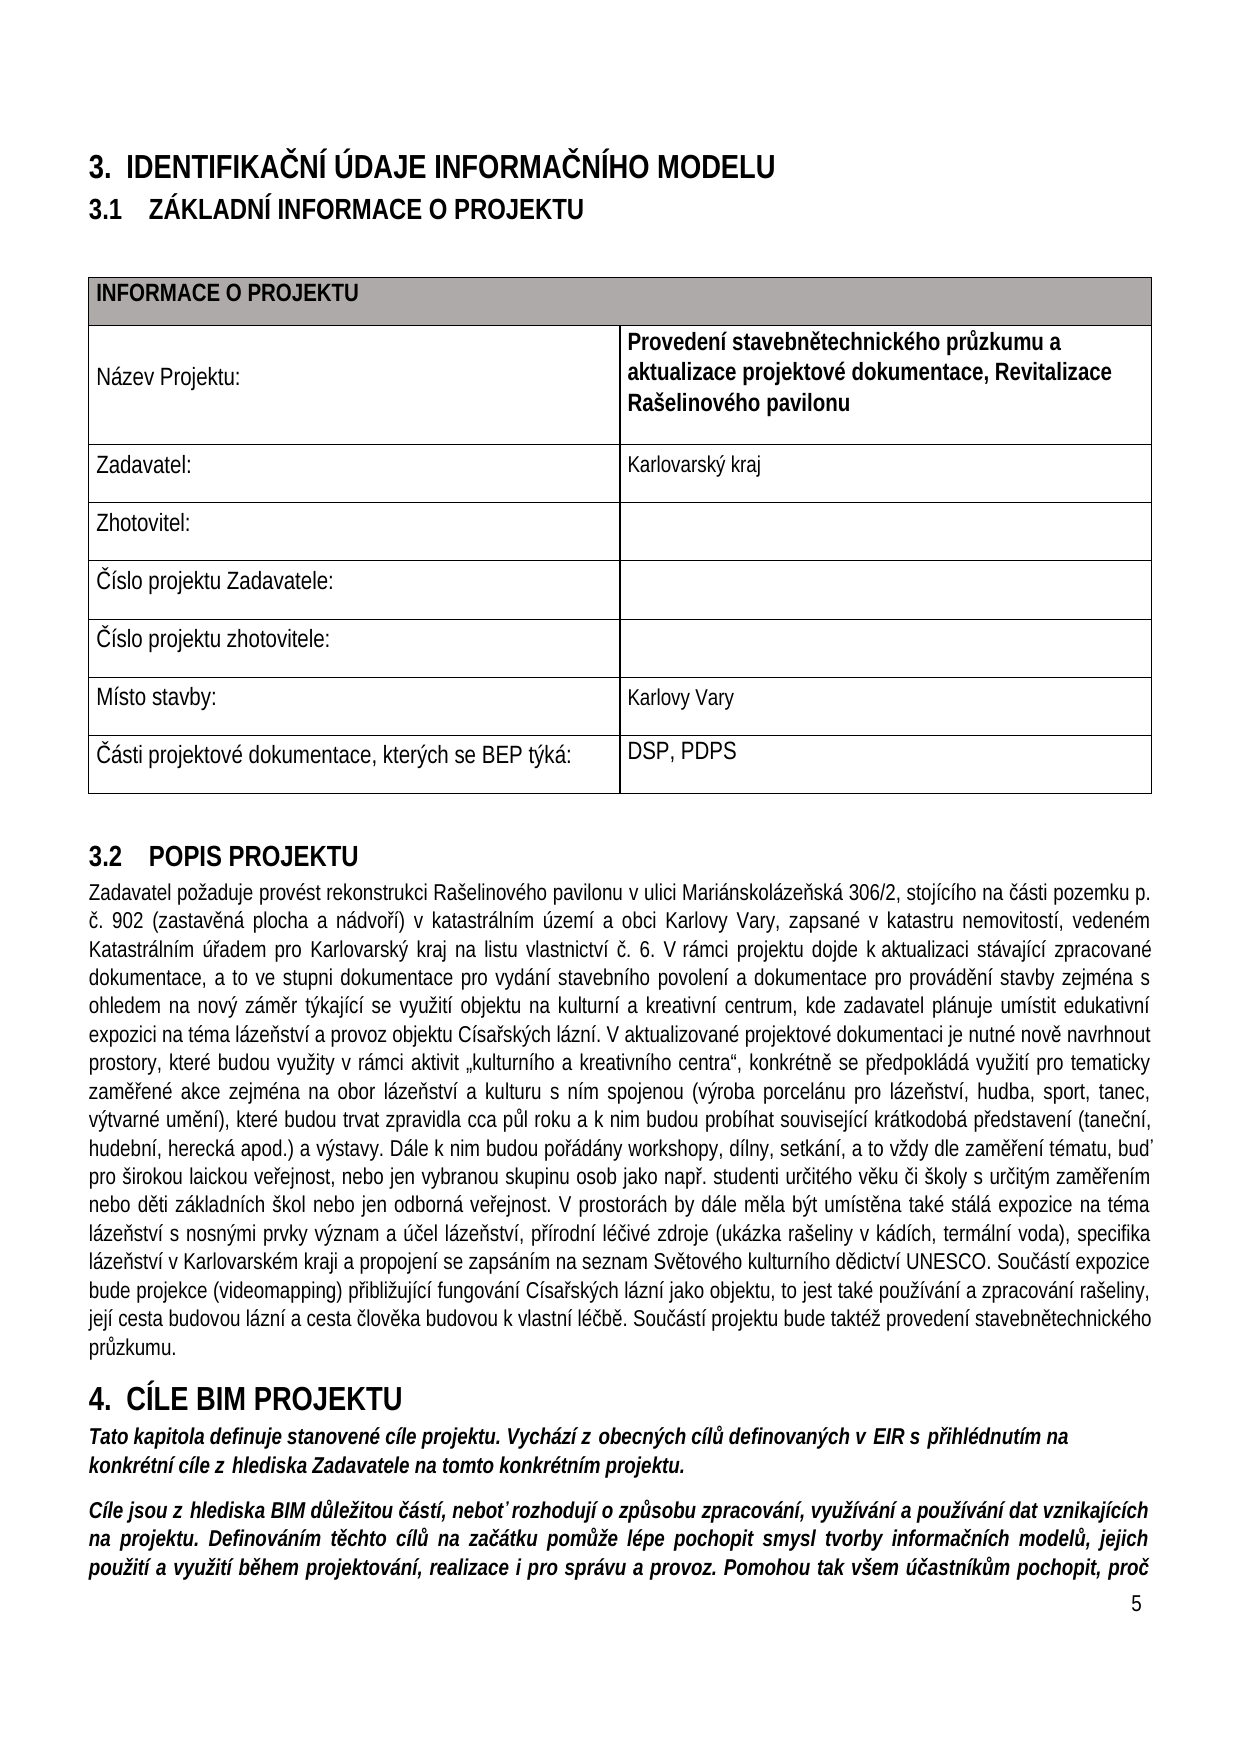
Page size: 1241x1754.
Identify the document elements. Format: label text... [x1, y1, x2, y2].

table_cell DSP, PDPS [621, 736, 1151, 793]
subtitle IDENTIFIKAČNÍ ÚDAJE INFORMAČNÍHO MODELU [89, 148, 1152, 186]
table_cell [621, 503, 1151, 560]
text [89, 1497, 1152, 1580]
table_cell Karlovy Vary [621, 678, 1151, 735]
subtitle POPIS PROJEKTU [89, 839, 1152, 872]
table_cell Provedení stavebnětechnického průzkumu a aktualizace projektové dokumentace, Revitalizace Rašelinového pavilonu [621, 326, 1151, 444]
table_cell Místo stavby: [89, 678, 619, 735]
table_cell Zhotovitel: [89, 503, 619, 560]
table_cell Název Projektu: [89, 326, 619, 444]
subtitle ZÁKLADNÍ INFORMACE O PROJEKTU [89, 192, 1152, 226]
table_cell Číslo projektu zhotovitele: [89, 620, 619, 677]
table_header INFORMACE O PROJEKTU [89, 278, 1151, 325]
table_cell Číslo projektu Zadavatele: [89, 561, 619, 618]
subtitle CÍLE BIM PROJEKTU [89, 1379, 1152, 1417]
table_cell Části projektové dokumentace, kterých se BEP týká: [89, 736, 619, 793]
table_cell [621, 620, 1151, 677]
table_cell Zadavatel: [89, 445, 619, 502]
text Tato kapitola definuje stanovené cíle projektu. Vychází z obecných cílů definovaných v EIR s přihlédnutím na konkrétní cíle z hlediska Zadavatele na tomto konkrétním projektu. [89, 1423, 1152, 1478]
text Zadavatel požaduje provést rekonstrukci Rašelinového pavilonu v ulici Mariánskolázeňská 306/2, stojícího na části pozemku p. č. 902 (zastavěná plocha a nádvoří) v katastrálním území a obci Karlovy Vary, zapsané v katastru nemovitostí, vedeném Katastrálním úřadem pro Karlovarský kraj na listu vlastnictví č. 6. V rámci projektu dojde k aktualizaci stávající zpracované dokumentace, a to ve stupni dokumentace pro vydání stavebního povolení a dokumentace pro provádění stavby zejména s ohledem na nový záměr týkající se využití objektu na kulturní a kreativní centrum, kde zadavatel plánuje umístit edukativní expozici na téma lázeňství a provoz objektu Císařských lázní. V aktualizované projektové dokumentaci je nutné nově navrhnout prostory, které budou využity v rámci aktivit „kulturního a kreativního centra“, konkrétně se předpokládá využití pro tematicky zaměřené akce zejména na obor lázeňství a kulturu s ním spojenou (výroba porcelánu pro lázeňství, hudba, sport, tanec, výtvarné umění), které budou trvat zpravidla cca půl roku a k nim budou probíhat související krátkodobá představení (taneční, hudební, herecká apod.) a výstavy. Dále k nim budou pořádány workshopy, dílny, setkání, a to vždy dle zaměření tématu, buď pro širokou laickou veřejnost, nebo jen vybranou skupinu osob jako např. studenti určitého věku či školy s určitým zaměřením nebo děti základních škol nebo jen odborná veřejnost. V prostorách by dále měla být umístěna také stálá expozice na téma lázeňství s nosnými prvky význam a účel lázeňství, přírodní léčivé zdroje (ukázka rašeliny v kádích, termální voda), specifika lázeňství v Karlovarském kraji a propojení se zapsáním na seznam Světového kulturního dědictví UNESCO. Součástí expozice bude projekce (videomapping) přibližující fungování Císařských lázní jako objektu, to jest také používání a zpracování rašeliny, její cesta budovou lázní a cesta člověka budovou k vlastní léčbě. Součástí projektu bude taktéž provedení stavebnětechnického průzkumu. [89, 879, 1152, 1360]
table_cell [621, 561, 1151, 618]
table_cell Karlovarský kraj [621, 445, 1151, 502]
